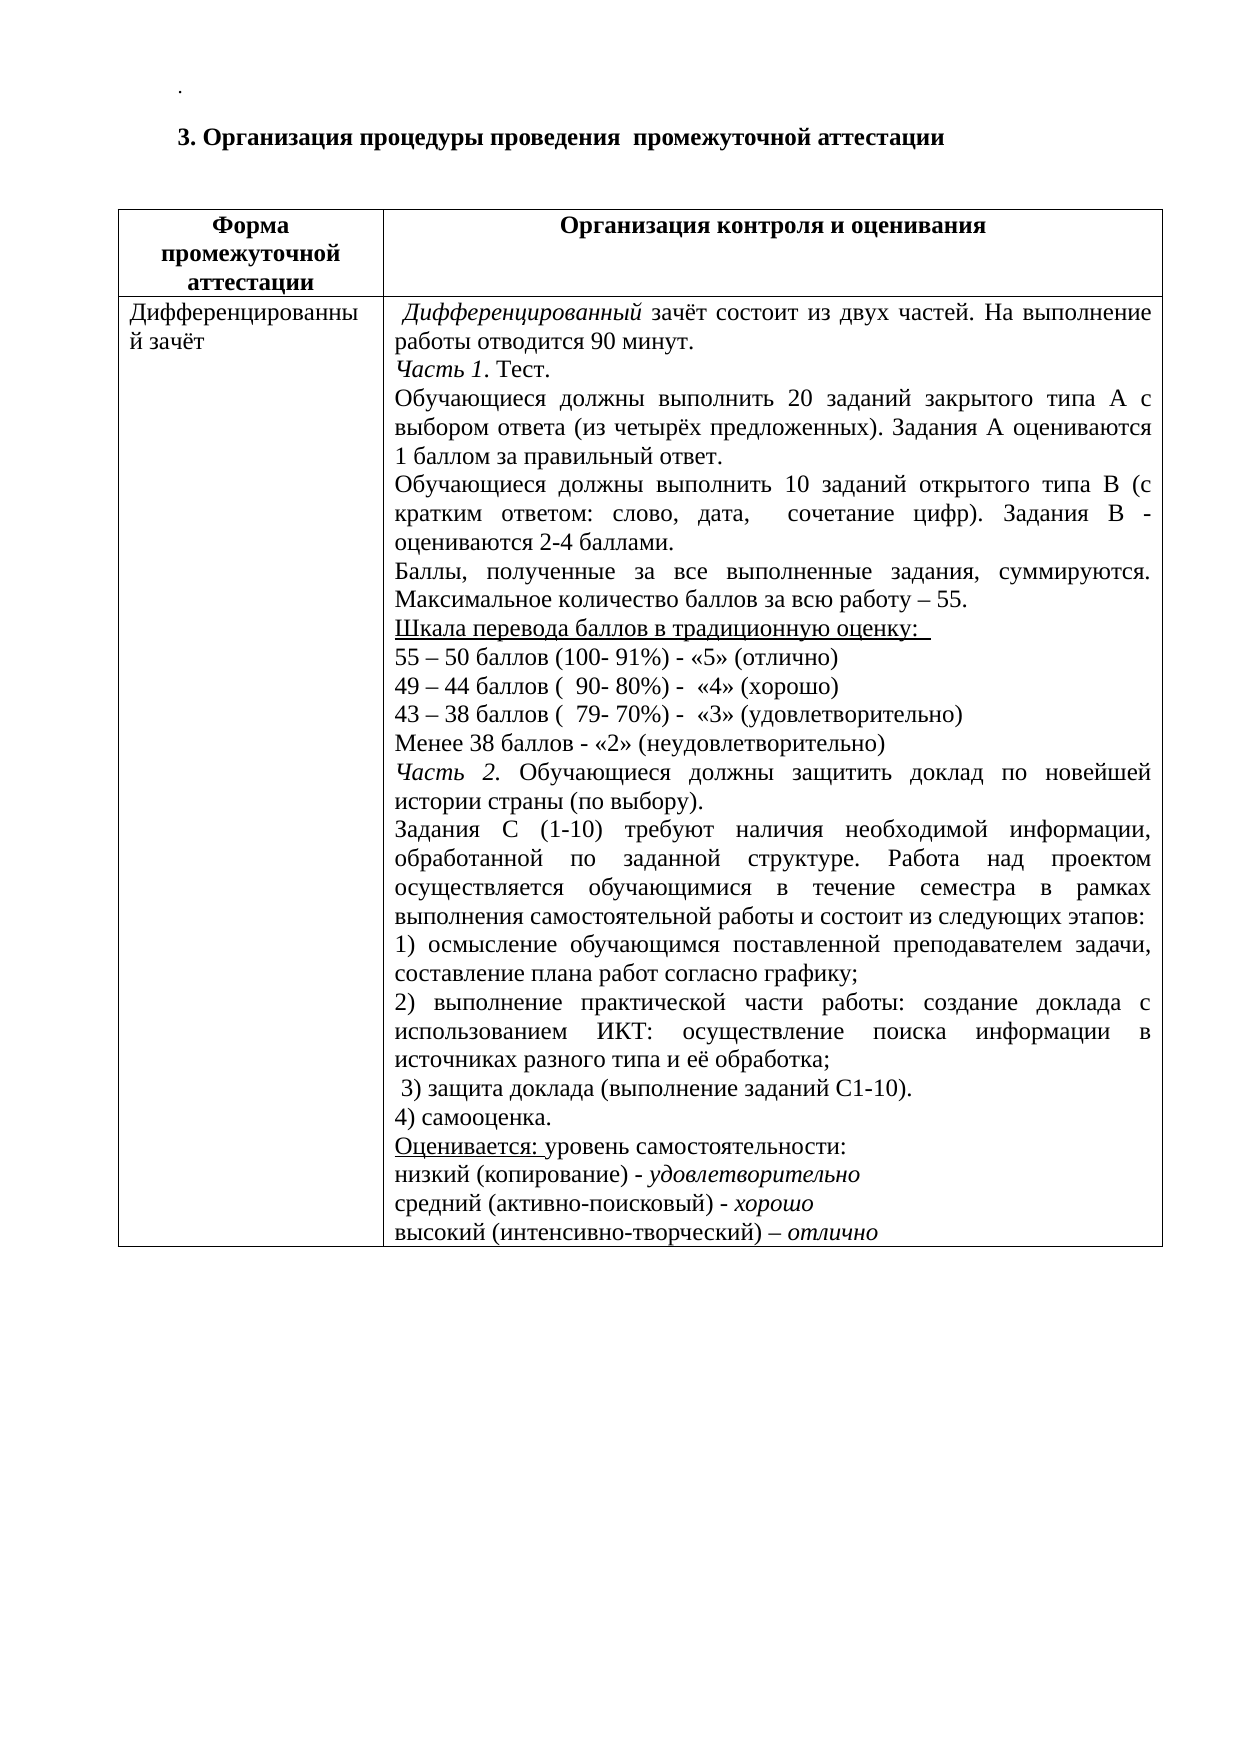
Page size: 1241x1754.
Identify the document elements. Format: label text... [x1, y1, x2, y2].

text 3. Организация процедуры проведения промежуточной аттестации [177, 122, 1152, 151]
table_header Форма промежуточной аттестации [119, 210, 383, 296]
table_header Организация контроля и оценивания [384, 210, 1162, 296]
table_cell Дифференцированный зачёт состоит из двух частей. На выполнение работы отводится 90 минут. Часть 1. Тест. Обучающиеся должны выполнить 20 заданий закрытого типа А с выбором ответа (из четырёх предложенных). Задания А оцениваются 1 баллом за правильный ответ. Обучающиеся должны выполнить 10 заданий открытого типа В (с кратким ответом: слово, дата, сочетание цифр). Задания В - оцениваются 2-4 баллами. Баллы, полученные за все выполненные задания, суммируются. Максимальное количество баллов за всю работу – 55. Шкала перевода баллов в традиционную оценку: 55 – 50 баллов (100- 91%) - «5» (отлично) 49 – 44 баллов ( 90- 80%) - «4» (хорошо) 43 – 38 баллов ( 79- 70%) - «3» (удовлетворительно) Менее 38 баллов - «2» (неудовлетворительно) Часть 2. Обучающиеся должны защитить доклад по новейшей истории страны (по выбору). Задания С (1-10) требуют наличия необходимой информации, обработанной по заданной структуре. Работа над проектом осуществляется обучающимися в течение семестра в рамках выполнения самостоятельной работы и состоит из следующих этапов: 1) осмысление обучающимся поставленной преподавателем задачи, составление плана работ согласно графику; 2) выполнение практической части работы: создание доклада с использованием ИКТ: осуществление поиска информации в источниках разного типа и её обработка; 3) защита доклада (выполнение заданий С1-10). 4) самооценка. Оценивается: уровень самостоятельности: низкий (копирование) - удовлетворительно средний (активно-поисковый) - хорошо высокий (интенсивно-творческий) – отлично [384, 297, 1162, 1246]
table_cell Дифференцированный зачёт [119, 297, 383, 1246]
